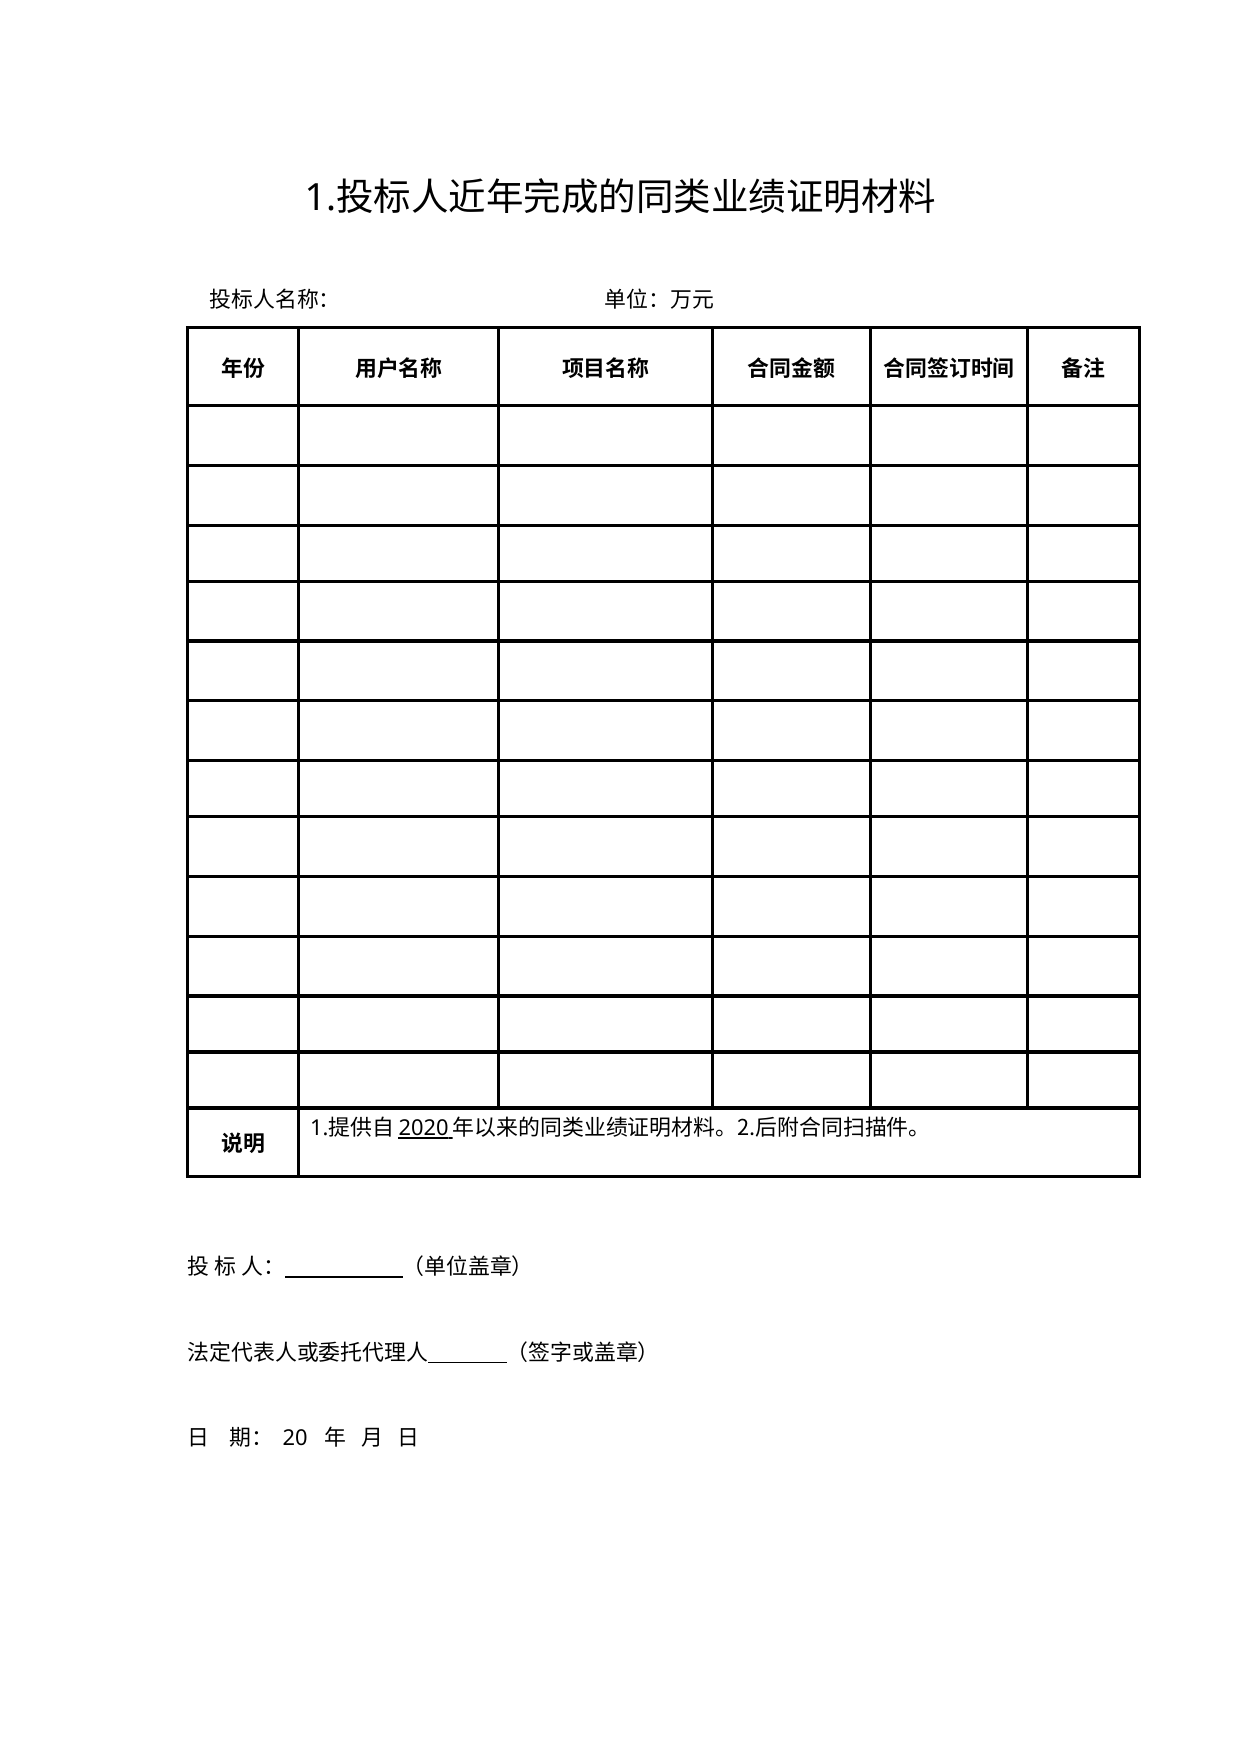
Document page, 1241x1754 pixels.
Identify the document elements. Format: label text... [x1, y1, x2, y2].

table_cell [189, 407, 297, 464]
text 日 期： 20 年 月 日 [187, 1420, 1053, 1452]
table_header 项目名称 [500, 329, 711, 404]
table_cell [500, 702, 711, 759]
table_cell [872, 702, 1026, 759]
table_cell [1029, 878, 1138, 934]
table_cell [872, 467, 1026, 523]
table_cell [872, 998, 1026, 1050]
table_cell [1029, 527, 1138, 579]
table_cell [300, 643, 497, 699]
table_cell [300, 583, 497, 639]
table_cell [872, 527, 1026, 579]
table_header 年份 [189, 329, 297, 404]
table_cell [714, 1054, 869, 1106]
table_cell 1.提供自2020年以来的同类业绩证明材料。2.后附合同扫描件。 [300, 1110, 1138, 1175]
table_cell 说明 [189, 1110, 297, 1175]
table_header 合同签订时间 [872, 329, 1026, 404]
table_cell [500, 998, 711, 1050]
subtitle 投标人名称： 单位：万元 [187, 281, 1053, 314]
table_cell [1029, 938, 1138, 994]
table_cell [714, 467, 869, 523]
table_cell [500, 583, 711, 639]
table_cell [189, 1054, 297, 1106]
table_cell [300, 938, 497, 994]
table_cell [1029, 702, 1138, 759]
table_cell [189, 583, 297, 639]
table_cell [872, 583, 1026, 639]
table_cell [1029, 643, 1138, 699]
table_cell [500, 938, 711, 994]
table_cell [300, 467, 497, 523]
table_cell [300, 1054, 497, 1106]
table_cell [714, 998, 869, 1050]
table_cell [300, 998, 497, 1050]
table_cell [300, 762, 497, 815]
table_cell [872, 643, 1026, 699]
table_cell [714, 583, 869, 639]
table_cell [1029, 583, 1138, 639]
table_cell [1029, 407, 1138, 464]
table_header 备注 [1029, 329, 1138, 404]
table_cell [500, 527, 711, 579]
table_cell [300, 878, 497, 934]
table_cell [500, 818, 711, 875]
table_cell [714, 878, 869, 934]
table_cell [189, 878, 297, 934]
table_cell [300, 407, 497, 464]
table_cell [189, 998, 297, 1050]
table_cell [189, 938, 297, 994]
table_cell [189, 818, 297, 875]
table_cell [189, 643, 297, 699]
text 1.投标人近年完成的同类业绩证明材料 [187, 162, 1053, 227]
table_header 合同金额 [714, 329, 869, 404]
table_cell [872, 878, 1026, 934]
table_cell [714, 762, 869, 815]
table_cell [189, 467, 297, 523]
table_cell [500, 1054, 711, 1106]
table_cell [1029, 762, 1138, 815]
table_cell [189, 702, 297, 759]
table_cell [872, 407, 1026, 464]
table_cell [500, 467, 711, 523]
table_cell [714, 407, 869, 464]
table_cell [300, 818, 497, 875]
table_header 用户名称 [300, 329, 497, 404]
table_cell [300, 702, 497, 759]
table_cell [714, 818, 869, 875]
table_cell [872, 762, 1026, 815]
table_cell [189, 762, 297, 815]
table_cell [1029, 1054, 1138, 1106]
table_cell [714, 702, 869, 759]
table_cell [872, 1054, 1026, 1106]
table_cell [500, 407, 711, 464]
table_cell [1029, 467, 1138, 523]
table_cell [714, 643, 869, 699]
table_cell [872, 938, 1026, 994]
text 法定代表人或委托代理人 （签字或盖章） [187, 1334, 1053, 1367]
table_cell [1029, 998, 1138, 1050]
text 投 标 人： （单位盖章） [187, 1248, 1053, 1281]
table_cell [500, 762, 711, 815]
table_cell [500, 878, 711, 934]
table_cell [714, 527, 869, 579]
table_cell [300, 527, 497, 579]
table_cell [189, 527, 297, 579]
table_cell [872, 818, 1026, 875]
table_cell [1029, 818, 1138, 875]
table_cell [714, 938, 869, 994]
table_cell [500, 643, 711, 699]
